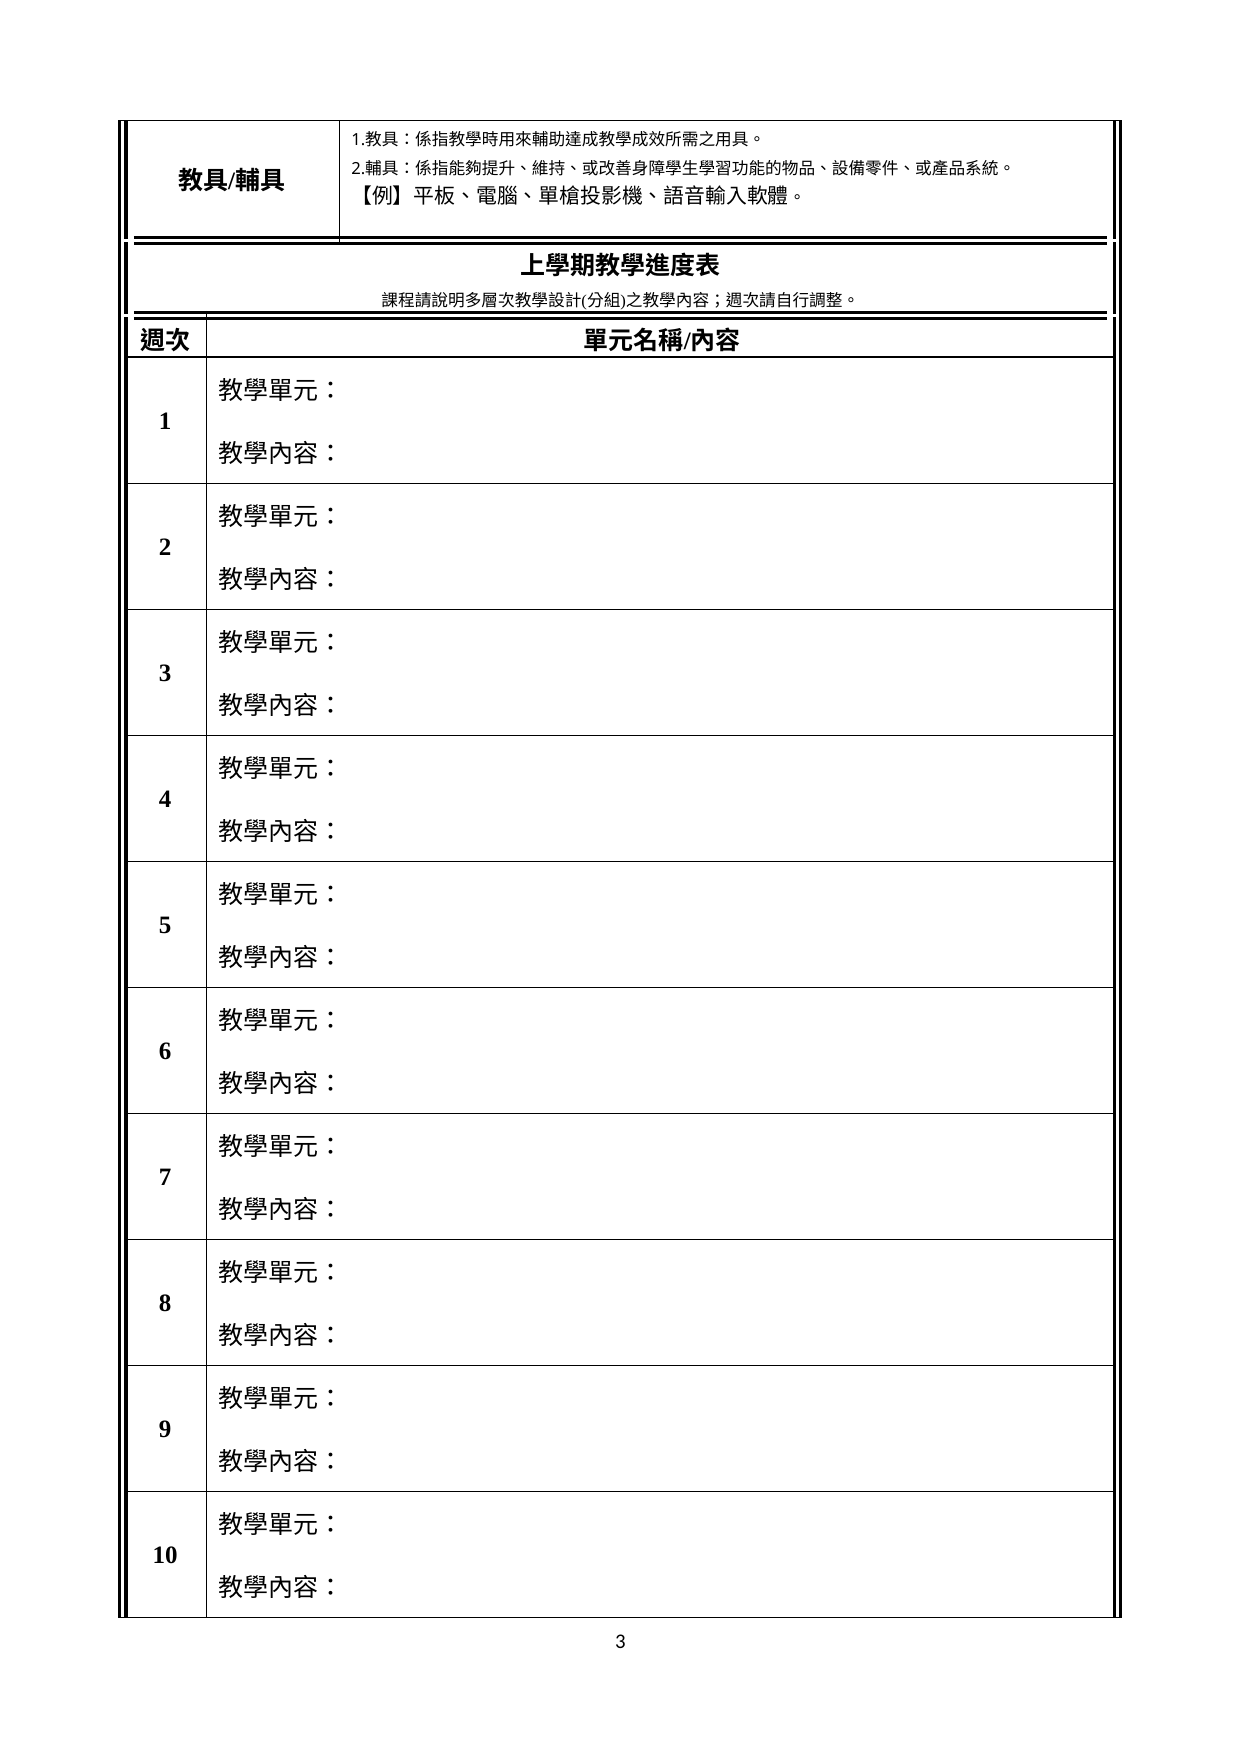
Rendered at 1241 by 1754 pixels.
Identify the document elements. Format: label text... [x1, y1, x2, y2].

table_cell 1 [128, 358, 206, 482]
table_cell 教學單元： 教學內容： [207, 484, 1113, 608]
table_cell 7 [128, 1114, 206, 1239]
table_cell 1.教具：係指教學時用來輔助達成教學成效所需之用具。 2.輔具：係指能夠提升、維持、或改善身障學生學習功能的物品、設備零件、或產品系統。 【例】平板、電腦、單槍投影機、語音輸入軟體。 [340, 121, 1113, 236]
table_cell 10 [128, 1492, 206, 1617]
table_cell 3 [128, 610, 206, 734]
table_cell 9 [128, 1366, 206, 1491]
table_cell 5 [128, 862, 206, 987]
table_cell 週次 [123, 311, 206, 356]
table_cell 教學單元： 教學內容： [207, 1492, 1113, 1617]
table_cell 教學單元： 教學內容： [207, 1366, 1113, 1491]
table_cell 教學單元： 教學內容： [207, 1114, 1113, 1239]
table_cell 上學期教學進度表 課程請說明多層次教學設計(分組)之教學內容；週次請自行調整。 [123, 236, 1117, 311]
table_cell 單元名稱/內容 [207, 311, 1117, 356]
table_cell 2 [128, 484, 206, 608]
table_cell 教學單元： 教學內容： [207, 358, 1113, 482]
table_cell 教學單元： 教學內容： [207, 736, 1113, 861]
table_cell 教學單元： 教學內容： [207, 1240, 1113, 1365]
table_cell 6 [128, 988, 206, 1113]
table_cell 教學單元： 教學內容： [207, 862, 1113, 987]
table_cell 8 [128, 1240, 206, 1365]
table_cell 教學單元： 教學內容： [207, 610, 1113, 734]
table_cell 教具/輔具 [128, 121, 339, 236]
table_cell 4 [128, 736, 206, 861]
table_cell 教學單元： 教學內容： [207, 988, 1113, 1113]
